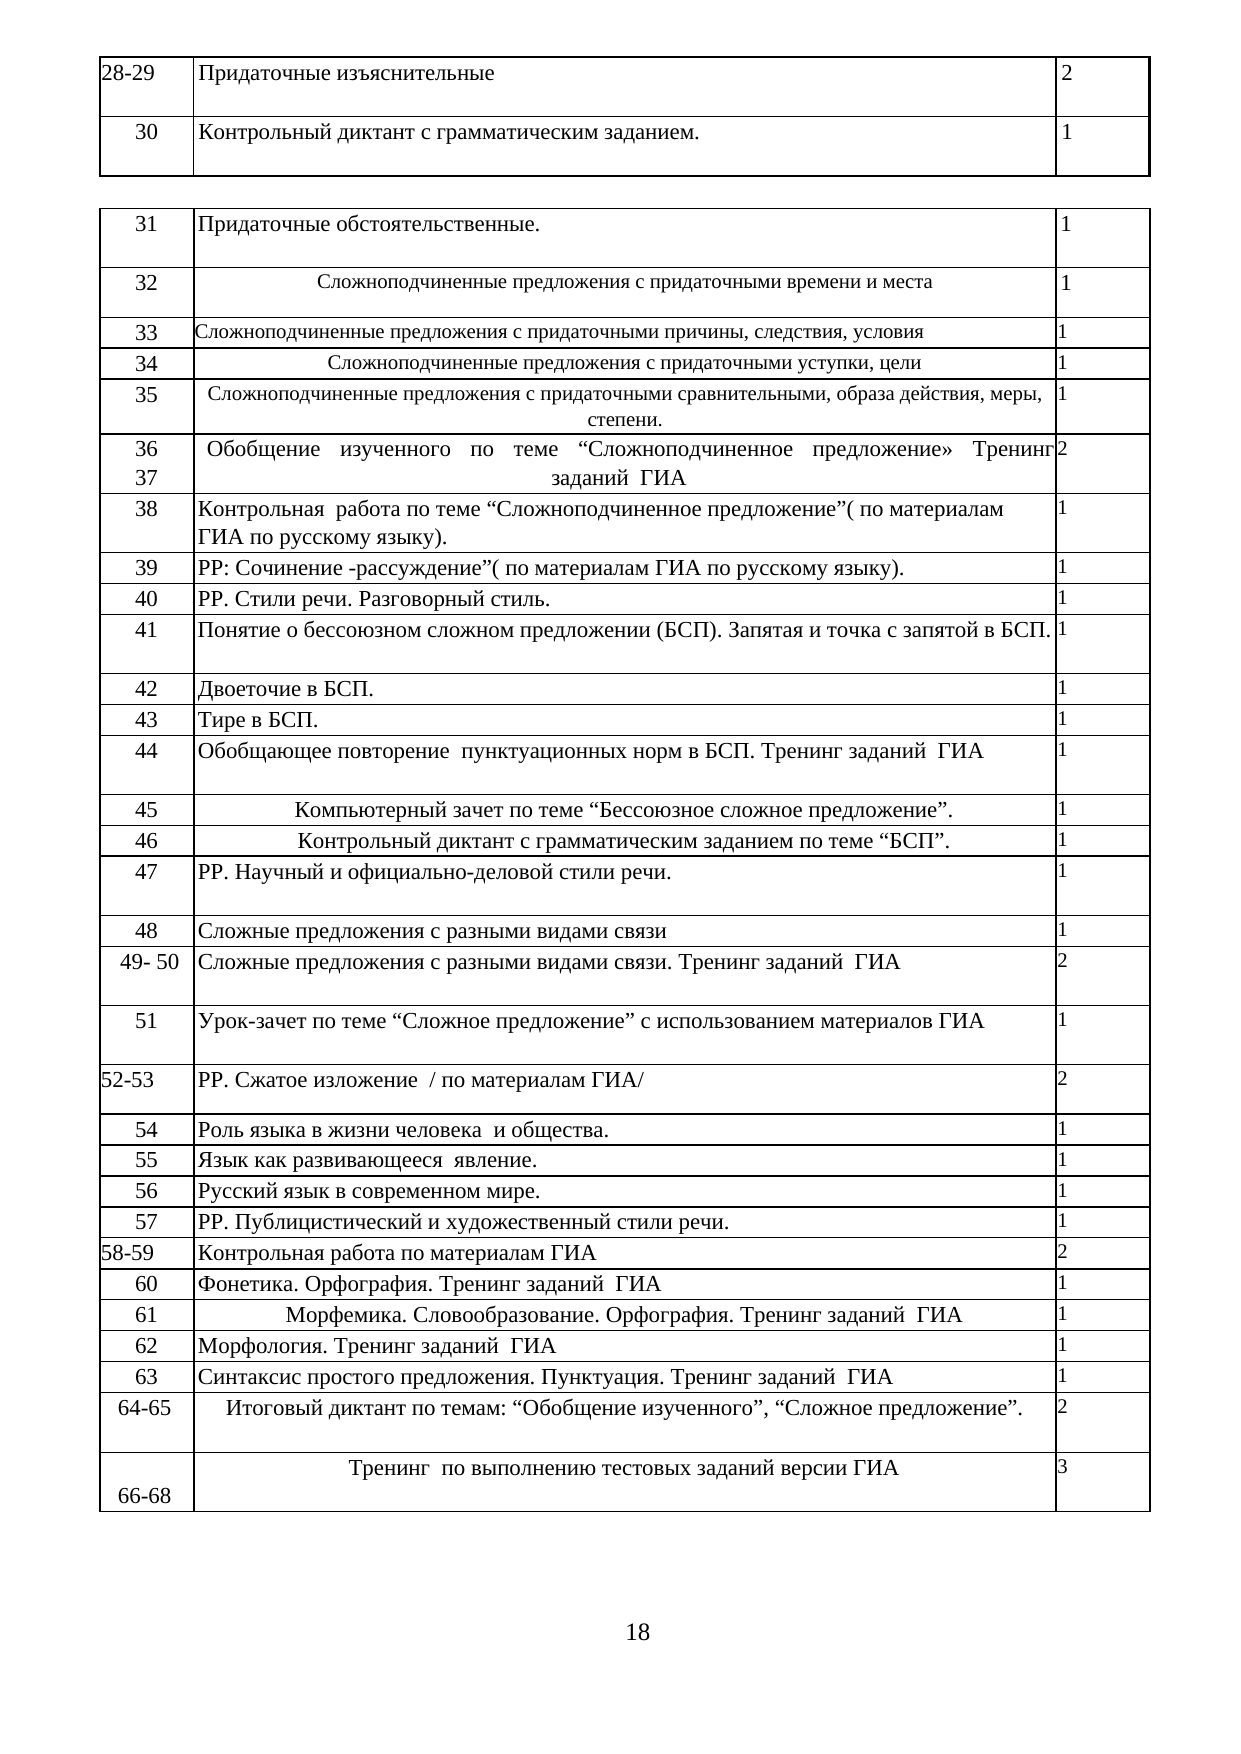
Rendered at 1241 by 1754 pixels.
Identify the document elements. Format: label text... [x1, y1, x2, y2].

table_cell Обобщающее повторение пунктуационных норм в БСП. Тренинг заданий ГИА [195, 736, 1055, 793]
table_cell 38 [101, 494, 193, 552]
table_cell 52-53 [101, 1065, 193, 1113]
table_cell 36 37 [101, 435, 193, 492]
table_cell Понятие о бессоюзном сложном предложении (БСП). Запятая и точка с запятой в БСП. [195, 615, 1055, 673]
table_cell 34 [101, 349, 193, 378]
table_cell 1 [1057, 674, 1149, 703]
table_cell 1 [1057, 117, 1148, 175]
table_cell 1 [1057, 1115, 1149, 1144]
table_cell 1 [1057, 916, 1149, 946]
table_cell 49- 50 [101, 947, 193, 1005]
table_cell 33 [101, 318, 193, 347]
table_cell РР. Стили речи. Разговорный стиль. [195, 584, 1055, 614]
table_cell Фонетика. Орфография. Тренинг заданий ГИА [195, 1270, 1055, 1299]
table_cell Двоеточие в БСП. [195, 674, 1055, 703]
table_cell 30 [101, 117, 193, 175]
table_cell 2 [1057, 58, 1148, 116]
table_cell Контрольный диктант с грамматическим заданием по теме “БСП”. [195, 826, 1055, 855]
table_cell 1 [1057, 584, 1149, 614]
table_cell 64-65 [101, 1393, 193, 1451]
table_cell 39 [101, 553, 193, 583]
table_cell Итоговый диктант по темам: “Обобщение изученного”, “Сложное предложение”. [195, 1393, 1055, 1451]
table_cell Синтаксис простого предложения. Пунктуация. Тренинг заданий ГИА [195, 1362, 1055, 1392]
table_cell Контрольная работа по материалам ГИА [195, 1238, 1055, 1268]
table_cell РР: Сочинение -рассуждение”( по материалам ГИА по русскому языку). [195, 553, 1055, 583]
table_cell Сложноподчиненные предложения с придаточными времени и места [195, 268, 1055, 316]
table_cell 1 [1057, 349, 1149, 378]
table_cell Контрольная работа по теме “Сложноподчиненное предложение”( по материалам ГИА по русскому языку). [195, 494, 1055, 552]
table_cell Тире в БСП. [195, 705, 1055, 734]
table_cell 40 [101, 584, 193, 614]
table_cell РР. Публицистический и художественный стили речи. [195, 1208, 1055, 1237]
table_cell 60 [101, 1270, 193, 1299]
table_cell 1 [1057, 857, 1149, 915]
table_cell 2 [1057, 947, 1149, 1005]
table_cell 58-59 [101, 1238, 193, 1268]
table_cell Морфемика. Словообразование. Орфография. Тренинг заданий ГИА [195, 1300, 1055, 1330]
table_cell 2 [1057, 435, 1149, 492]
table_cell 62 [101, 1331, 193, 1361]
table_cell 1 [1057, 553, 1149, 583]
table_cell 1 [1057, 1177, 1149, 1206]
table_cell 1 [1057, 1331, 1149, 1361]
table_cell РР. Научный и официально-деловой стили речи. [195, 857, 1055, 915]
table_cell РР. Сжатое изложение / по материалам ГИА/ [195, 1065, 1055, 1113]
table_cell 1 [1057, 268, 1149, 316]
table_cell 2 [1057, 1238, 1149, 1268]
table_header Придаточные обстоятельственные. [195, 209, 1055, 267]
table_cell 46 [101, 826, 193, 855]
table_cell 2 [1057, 1393, 1149, 1451]
table_cell Контрольный диктант с грамматическим заданием. [194, 117, 1055, 175]
table_cell 1 [1057, 318, 1149, 347]
table_cell 35 [101, 380, 193, 433]
table_cell Русский язык в современном мире. [195, 1177, 1055, 1206]
table_cell Обобщение изученного по теме “Сложноподчиненное предложение» Тренинг заданий ГИА [195, 435, 1055, 492]
table_cell 66-68 [101, 1453, 193, 1511]
table_cell 1 [1057, 494, 1149, 552]
table_cell 54 [101, 1115, 193, 1144]
table_cell 51 [101, 1006, 193, 1064]
table_cell 1 [1057, 1300, 1149, 1330]
table_cell 63 [101, 1362, 193, 1392]
table_cell Морфология. Тренинг заданий ГИА [195, 1331, 1055, 1361]
table_cell 1 [1057, 1146, 1149, 1175]
table_cell Тренинг по выполнению тестовых заданий версии ГИА [195, 1453, 1055, 1511]
table_cell 1 [1057, 1362, 1149, 1392]
table_cell 48 [101, 916, 193, 946]
table_cell Урок-зачет по теме “Сложное предложение” с использованием материалов ГИА [195, 1006, 1055, 1064]
table_cell 43 [101, 705, 193, 734]
table_cell 1 [1057, 826, 1149, 855]
table_cell 1 [1057, 615, 1149, 673]
table_cell Сложные предложения с разными видами связи. Тренинг заданий ГИА [195, 947, 1055, 1005]
table_cell 28-29 [101, 58, 193, 116]
table_cell 61 [101, 1300, 193, 1330]
table_cell Сложноподчиненные предложения с придаточными причины, следствия, условия [195, 318, 1055, 347]
table_cell Сложные предложения с разными видами связи [195, 916, 1055, 946]
table_cell 1 [1057, 795, 1149, 824]
table_cell 47 [101, 857, 193, 915]
table_cell 1 [1057, 1006, 1149, 1064]
table_cell 1 [1057, 705, 1149, 734]
table_cell 1 [1057, 1208, 1149, 1237]
table_header 1 [1057, 209, 1149, 267]
table_cell 1 [1057, 1270, 1149, 1299]
table_cell 1 [1057, 736, 1149, 793]
table_cell 3 [1057, 1453, 1149, 1511]
table_cell Придаточные изъяснительные [194, 58, 1055, 116]
table_cell 42 [101, 674, 193, 703]
table_cell 44 [101, 736, 193, 793]
table_cell Сложноподчиненные предложения с придаточными уступки, цели [195, 349, 1055, 378]
table_cell Сложноподчиненные предложения с придаточными сравнительными, образа действия, меры, степени. [195, 380, 1055, 433]
table_cell 32 [101, 268, 193, 316]
table_cell Роль языка в жизни человека и общества. [195, 1115, 1055, 1144]
table_header 31 [101, 209, 193, 267]
table_cell 1 [1057, 380, 1149, 433]
table_cell 41 [101, 615, 193, 673]
table_cell 45 [101, 795, 193, 824]
table_cell 57 [101, 1208, 193, 1237]
table_cell Язык как развивающееся явление. [195, 1146, 1055, 1175]
table_cell 2 [1057, 1065, 1149, 1113]
table_cell Компьютерный зачет по теме “Бессоюзное сложное предложение”. [195, 795, 1055, 824]
table_cell 56 [101, 1177, 193, 1206]
table_cell 55 [101, 1146, 193, 1175]
